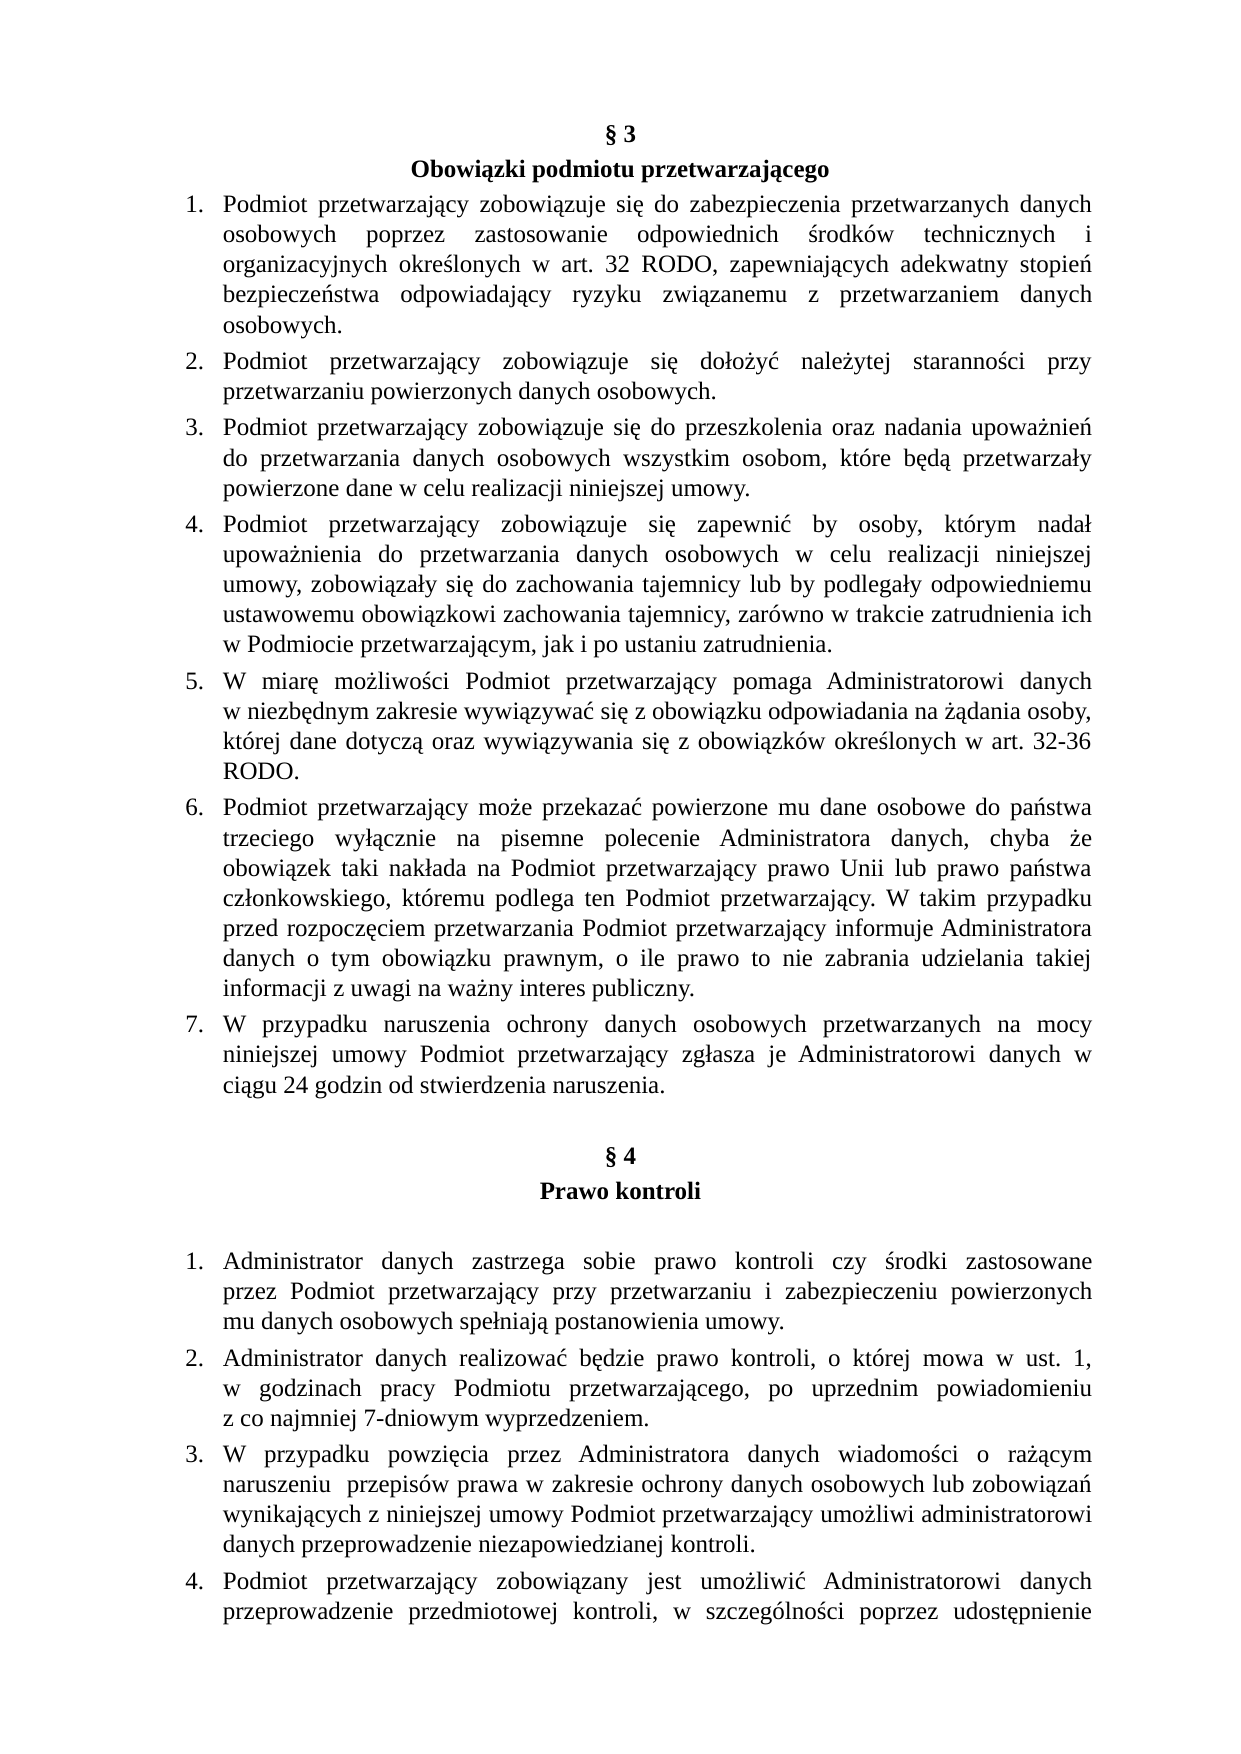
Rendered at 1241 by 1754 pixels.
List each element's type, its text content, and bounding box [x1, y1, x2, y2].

text § 3 [148, 119, 1093, 148]
list Podmiot przetwarzający zobowiązuje się do zabezpieczenia przetwarzanych danych osobowych poprzez zastosowanie odpowiednich środków technicznych i organizacyjnych określonych w art. 32 RODO, zapewniających adekwatny stopień bezpieczeństwa odpowiadający ryzyku związanemu z przetwarzaniem danych osobowych. [185, 189, 1093, 338]
list W przypadku powzięcia przez Administratora danych wiadomości o rażącym naruszeniu przepisów prawa w zakresie ochrony danych osobowych lub zobowiązań wynikających z niniejszej umowy Podmiot przetwarzający umożliwi administratorowi danych przeprowadzenie niezapowiedzianej kontroli. [185, 1439, 1093, 1558]
list Podmiot przetwarzający zobowiązuje się zapewnić by osoby, którym nadał upoważnienia do przetwarzania danych osobowych w celu realizacji niniejszej umowy, zobowiązały się do zachowania tajemnicy lub by podlegały odpowiedniemu ustawowemu obowiązkowi zachowania tajemnicy, zarówno w trakcie zatrudnienia ich w Podmiocie przetwarzającym, jak i po ustaniu zatrudnienia. [185, 509, 1093, 658]
list Administrator danych zastrzega sobie prawo kontroli czy środki zastosowane przez Podmiot przetwarzający przy przetwarzaniu i zabezpieczeniu powierzonych mu danych osobowych spełniają postanowienia umowy. [185, 1246, 1093, 1335]
list Podmiot przetwarzający zobowiązuje się dołożyć należytej staranności przy przetwarzaniu powierzonych danych osobowych. [185, 346, 1093, 405]
list Podmiot przetwarzający może przekazać powierzone mu dane osobowe do państwa trzeciego wyłącznie na pisemne polecenie Administratora danych, chyba że obowiązek taki nakłada na Podmiot przetwarzający prawo Unii lub prawo państwa członkowskiego, któremu podlega ten Podmiot przetwarzający. W takim przypadku przed rozpoczęciem przetwarzania Podmiot przetwarzający informuje Administratora danych o tym obowiązku prawnym, o ile prawo to nie zabrania udzielania takiej informacji z uwagi na ważny interes publiczny. [185, 792, 1093, 1002]
text Obowiązki podmiotu przetwarzającego [148, 154, 1093, 183]
list Podmiot przetwarzający zobowiązuje się do przeszkolenia oraz nadania upoważnień do przetwarzania danych osobowych wszystkim osobom, które będą przetwarzały powierzone dane w celu realizacji niniejszej umowy. [185, 412, 1093, 501]
list W miarę możliwości Podmiot przetwarzający pomaga Administratorowi danych w niezbędnym zakresie wywiązywać się z obowiązku odpowiadania na żądania osoby, której dane dotyczą oraz wywiązywania się z obowiązków określonych w art. 32-36 RODO. [185, 666, 1093, 785]
list W przypadku naruszenia ochrony danych osobowych przetwarzanych na mocy niniejszej umowy Podmiot przetwarzający zgłasza je Administratorowi danych w ciągu 24 godzin od stwierdzenia naruszenia. [185, 1009, 1093, 1098]
text Prawo kontroli [148, 1176, 1093, 1205]
list Administrator danych realizować będzie prawo kontroli, o której mowa w ust. 1, w godzinach pracy Podmiotu przetwarzającego, po uprzednim powiadomieniu z co najmniej 7-dniowym wyprzedzeniem. [185, 1343, 1093, 1432]
text § 4 [148, 1141, 1093, 1170]
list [185, 1566, 1093, 1625]
